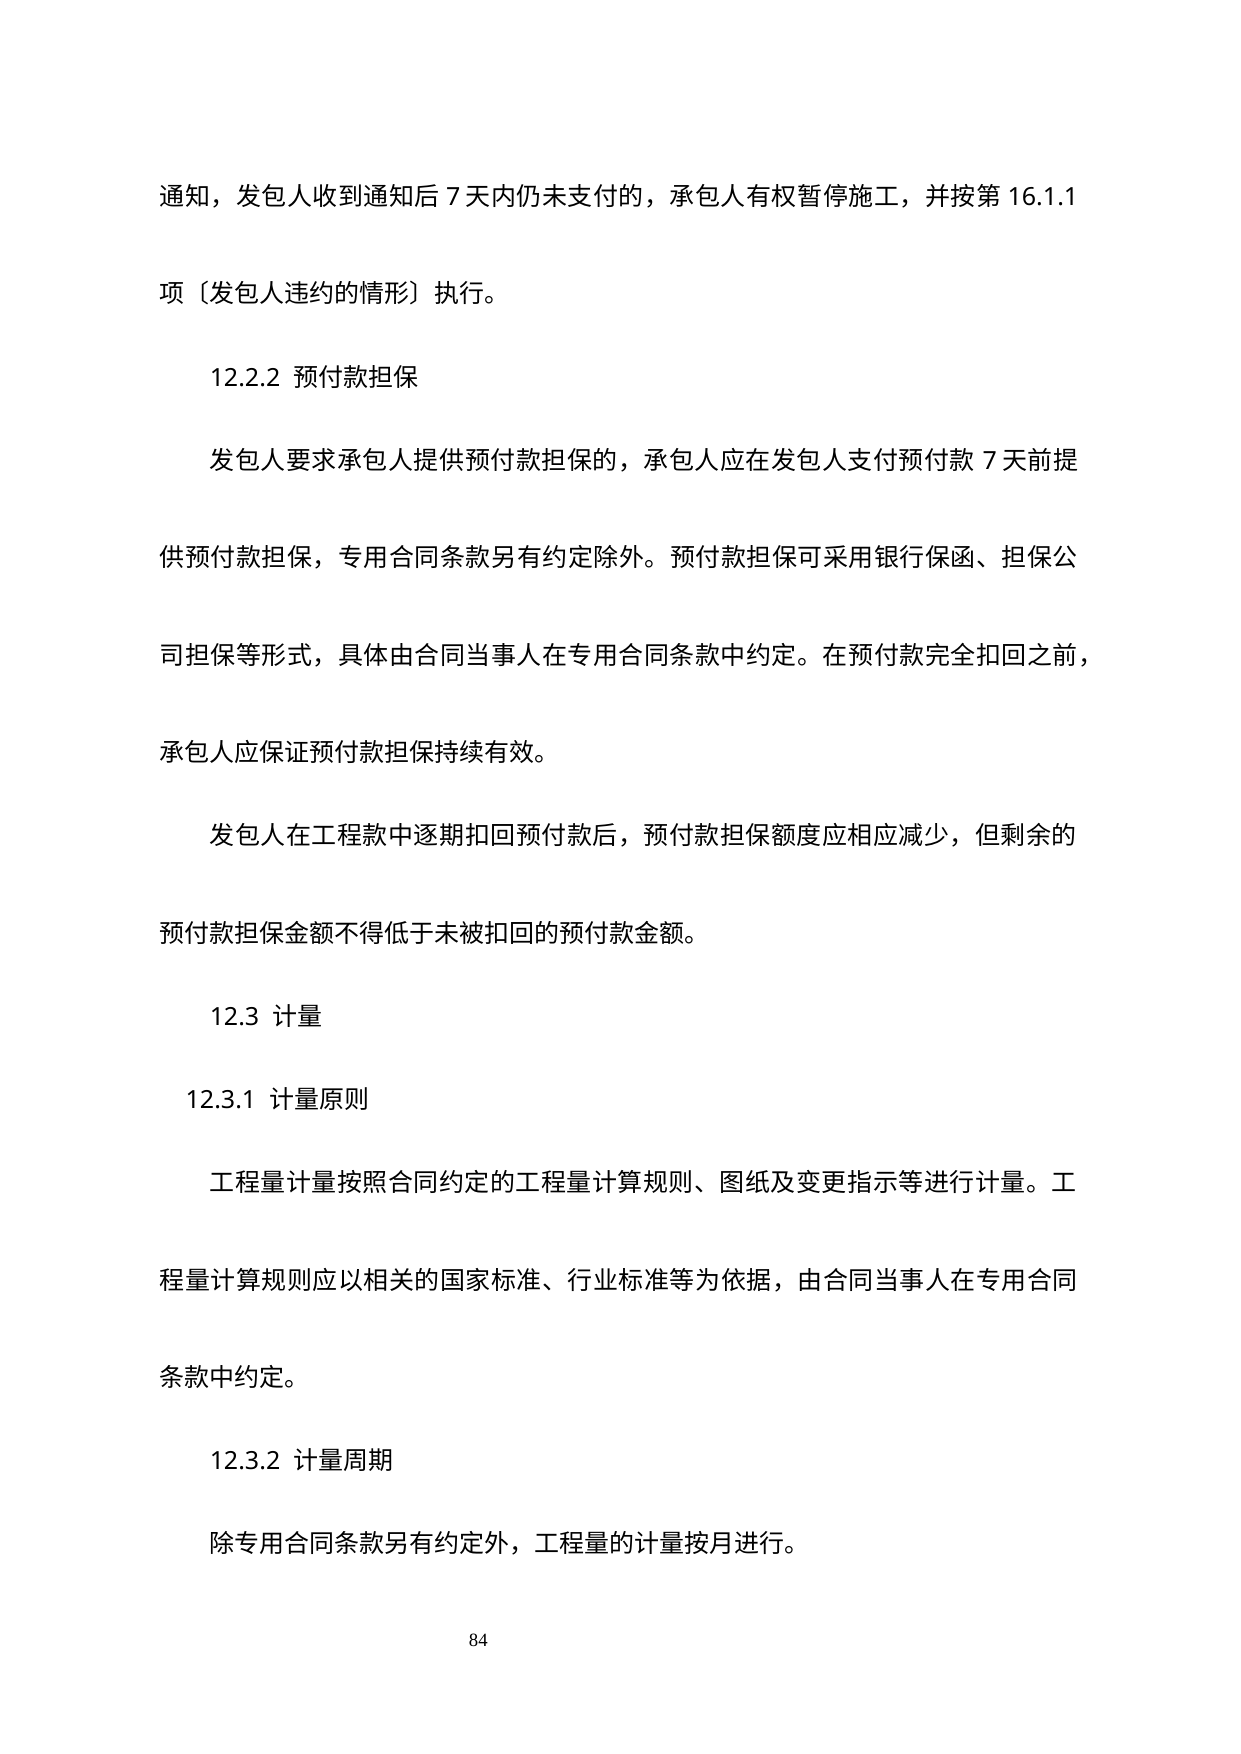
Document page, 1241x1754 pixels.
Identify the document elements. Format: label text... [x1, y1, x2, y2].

text 12.2.2 预付款担保 [159, 343, 1078, 408]
text 12.3 计量 [159, 982, 1078, 1047]
text 12.3.1 计量原则 [159, 1065, 1078, 1130]
text 除专用合同条款另有约定外，工程量的计量按月进行。 [159, 1509, 1078, 1574]
text 工程量计量按照合同约定的工程量计算规则、图纸及变更指示等进行计量。工程量计算规则应以相关的国家标准、行业标准等为依据，由合同当事人在专用合同条款中约定。 [159, 1148, 1078, 1408]
text 发包人要求承包人提供预付款担保的，承包人应在发包人支付预付款7天前提供预付款担保，专用合同条款另有约定除外。预付款担保可采用银行保函、担保公司担保等形式，具体由合同当事人在专用合同条款中约定。在预付款完全扣回之前，承包人应保证预付款担保持续有效。 [159, 426, 1078, 783]
text 12.3.2 计量周期 [159, 1426, 1078, 1491]
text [159, 162, 1078, 324]
text 发包人在工程款中逐期扣回预付款后，预付款担保额度应相应减少，但剩余的预付款担保金额不得低于未被扣回的预付款金额。 [159, 801, 1078, 964]
